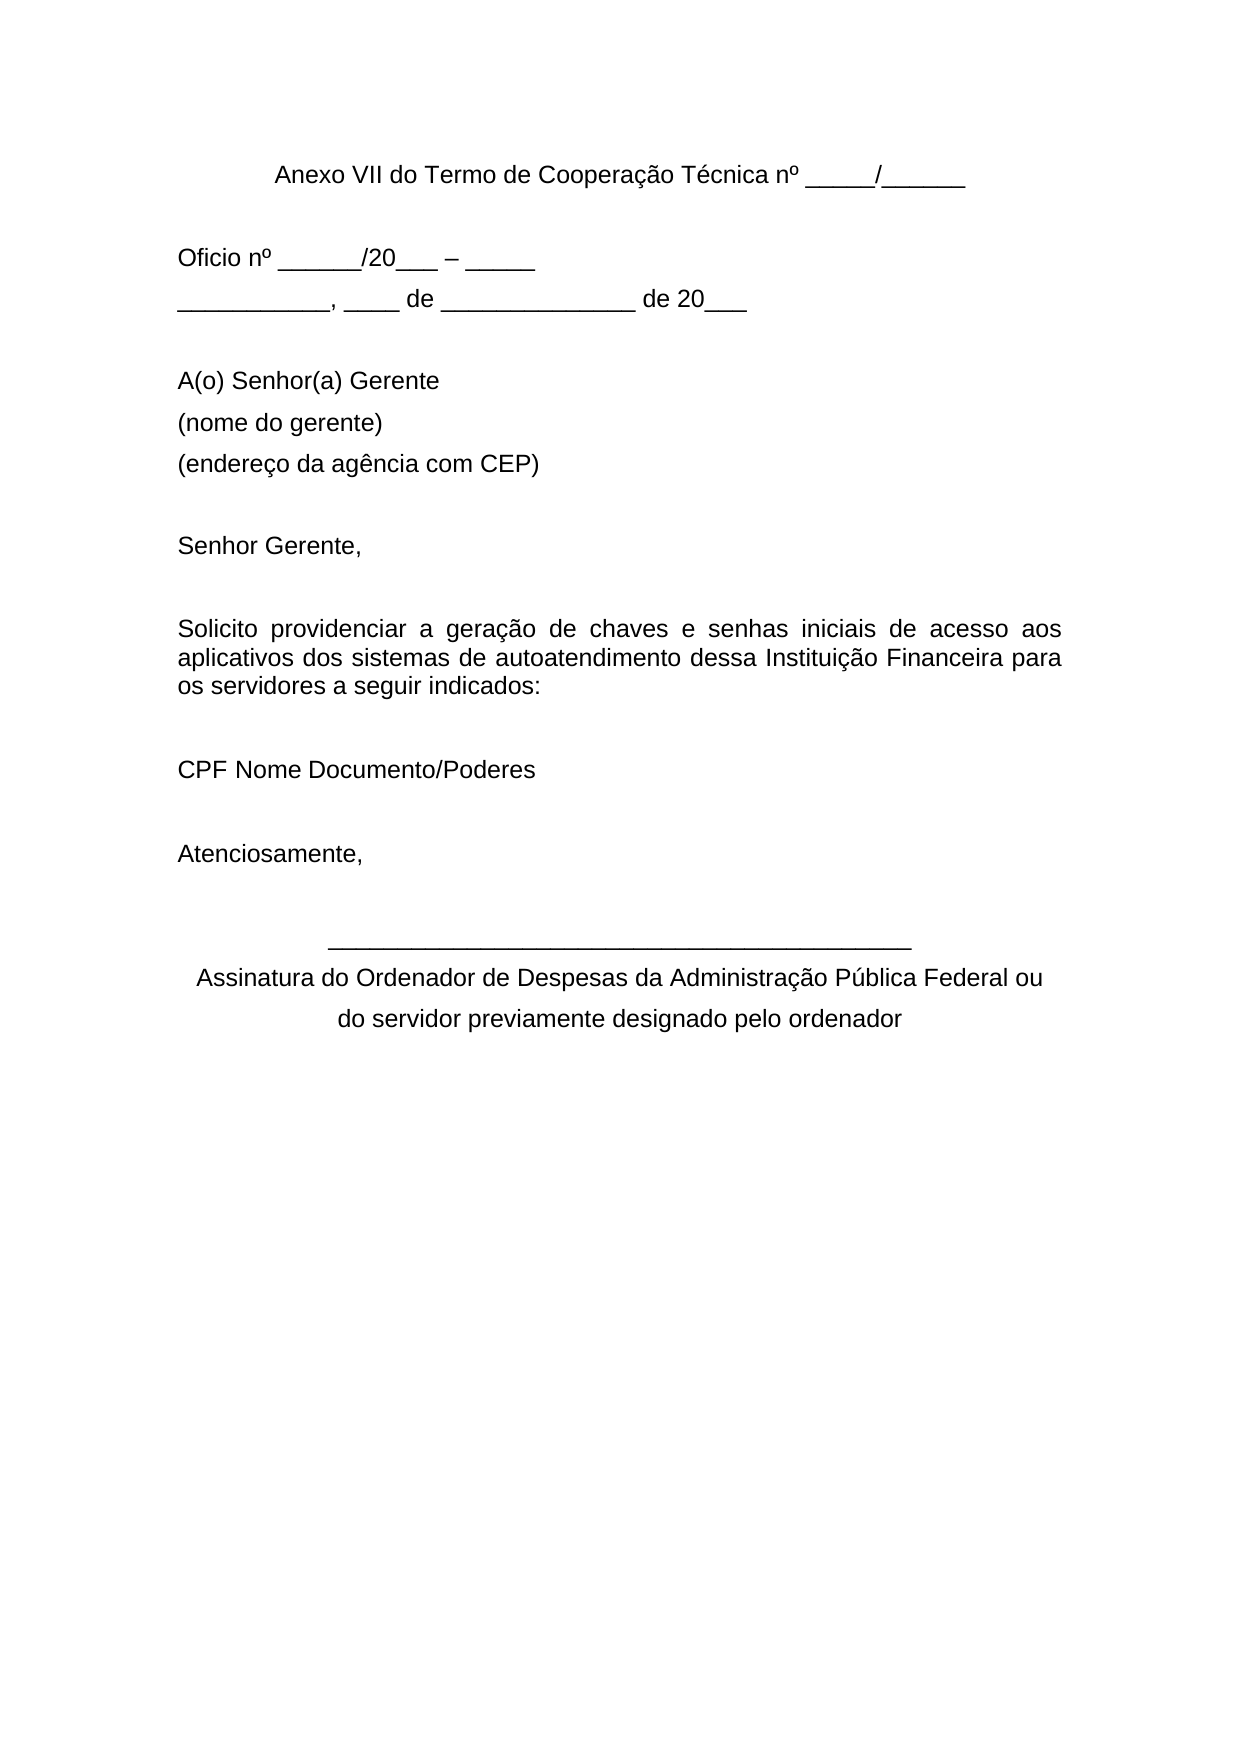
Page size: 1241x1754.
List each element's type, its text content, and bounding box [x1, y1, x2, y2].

text __________________________________________ [177, 922, 1063, 951]
table_header Nome [233, 741, 306, 786]
text Solicito providenciar a geração de chaves e senhas iniciais de acesso aos aplicativos dos sistemas de autoatendimento dessa Instituição Financeira para os servidores a seguir indicados: [177, 614, 1063, 700]
text Atenciosamente, [177, 839, 1063, 868]
table_header CPF [176, 741, 233, 786]
text A(o) Senhor(a) Gerente [177, 366, 1063, 395]
text Assinatura do Ordenador de Despesas da Administração Pública Federal ou [177, 963, 1063, 992]
text Anexo VII do Termo de Cooperação Técnica nº _____/______ [177, 160, 1063, 189]
text Senhor Gerente, [177, 531, 1063, 560]
text Oficio nº ______/20___ – _____ [177, 243, 1063, 271]
text ___________, ____ de ______________ de 20___ [177, 284, 1063, 313]
text do servidor previamente designado pelo ordenador [177, 1004, 1063, 1033]
text (nome do gerente) [177, 408, 1063, 436]
text (endereço da agência com CEP) [177, 449, 1063, 478]
table_header Documento/Poderes [306, 741, 542, 786]
